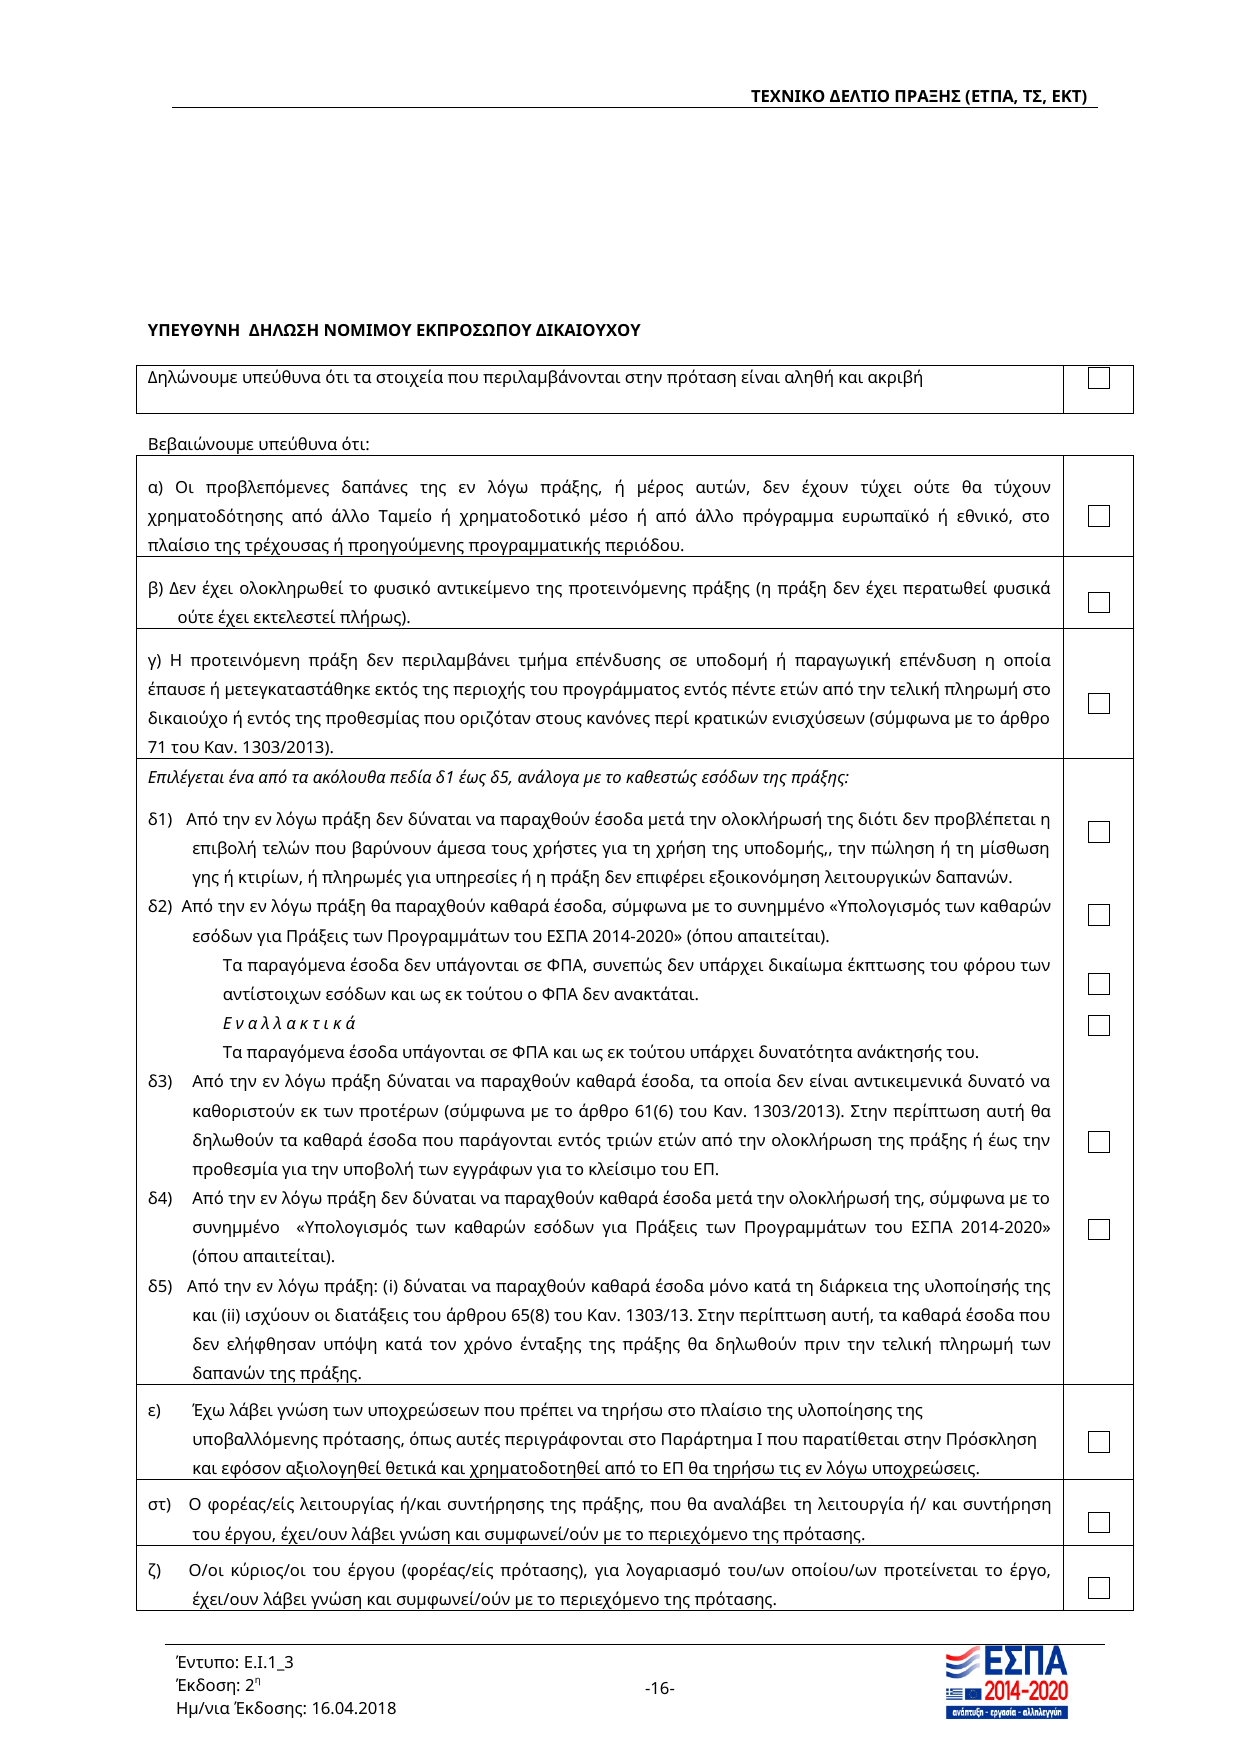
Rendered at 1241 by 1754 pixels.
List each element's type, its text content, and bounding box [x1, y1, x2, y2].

table_cell ζ) Ο/οι κύριος/οι του έργου (φορέας/είς πρότασης), για λογαριασμό του/ων οποίου/ων προτείνεται το έργο, έχει/ουν λάβει γνώση και συμφωνεί/ούν με το περιεχόμενο της πρότασης. [137, 1546, 1063, 1610]
picture [942, 1645, 1071, 1721]
table_header α) Οι προβλεπόμενες δαπάνες της εν λόγω πράξης, ή μέρος αυτών, δεν έχουν τύχει ούτε θα τύχουν χρηματοδότησης από άλλο Ταμείο ή χρηματοδοτικό μέσο ή από άλλο πρόγραμμα ευρωπαϊκό ή εθνικό, στο πλαίσιο της τρέχουσας ή προηγούμενης προγραμματικής περιόδου. [137, 456, 1063, 556]
table_cell γ) Η προτεινόμενη πράξη δεν περιλαμβάνει τμήμα επένδυσης σε υποδομή ή παραγωγική επένδυση η οποία έπαυσε ή μετεγκαταστάθηκε εκτός της περιοχής του προγράμματος εντός πέντε ετών από την τελική πληρωμή στο δικαιούχο ή εντός της προθεσμίας που οριζόταν στους κανόνες περί κρατικών ενισχύσεων (σύμφωνα με το άρθρο 71 του Καν. 1303/2013). [137, 629, 1063, 758]
table_cell β) Δεν έχει ολοκληρωθεί το φυσικό αντικείμενο της προτεινόμενης πράξης (η πράξη δεν έχει περατωθεί φυσικά ούτε έχει εκτελεστεί πλήρως). [137, 557, 1063, 628]
table_cell στ) Ο φορέας/είς λειτουργίας ή/και συντήρησης της πράξης, που θα αναλάβει τη λειτουργία ή/ και συντήρηση του έργου, έχει/ουν λάβει γνώση και συμφωνεί/ούν με το περιεχόμενο της πρότασης. [137, 1480, 1063, 1545]
table_header [1064, 366, 1133, 412]
table_cell [1064, 557, 1133, 628]
table_cell [1064, 1546, 1133, 1610]
text Βεβαιώνουμε υπεύθυνα ότι: [148, 426, 1122, 455]
table_cell [1064, 1385, 1133, 1479]
table_cell ε) Έχω λάβει γνώση των υποχρεώσεων που πρέπει να τηρήσω στο πλαίσιο της υλοποίησης της υποβαλλόμενης πρότασης, όπως αυτές περιγράφονται στο Παράρτημα Ι που παρατίθεται στην Πρόσκληση και εφόσον αξιολογηθεί θετικά και χρηματοδοτηθεί από το ΕΠ θα τηρήσω τις εν λόγω υποχρεώσεις. [137, 1385, 1063, 1479]
table_cell [1064, 759, 1133, 1384]
table_cell [1064, 1480, 1133, 1545]
text ΥΠΕΥΘΥΝΗ ΔΗΛΩΣΗ ΝΟΜΙΜΟΥ ΕΚΠΡΟΣΩΠΟΥ ΔΙΚΑΙΟΥΧΟΥ [148, 318, 1122, 341]
table_cell [1064, 629, 1133, 758]
table_header [1064, 456, 1133, 556]
table_header Δηλώνουμε υπεύθυνα ότι τα στοιχεία που περιλαμβάνονται στην πρόταση είναι αληθή και ακριβή [137, 366, 1063, 412]
table_cell Επιλέγεται ένα από τα ακόλουθα πεδία δ1 έως δ5, ανάλογα με το καθεστώς εσόδων της πράξης: δ1) Από την εν λόγω πράξη δεν δύναται να παραχθούν έσοδα μετά την ολοκλήρωσή της διότι δεν προβλέπεται η επιβολή τελών που βαρύνουν άμεσα τους χρήστες για τη χρήση της υποδομής,, την πώληση ή τη μίσθωση γης ή κτιρίων, ή πληρωμές για υπηρεσίες ή η πράξη δεν επιφέρει εξοικονόμηση λειτουργικών δαπανών. δ2) Από την εν λόγω πράξη θα παραχθούν καθαρά έσοδα, σύμφωνα με το συνημμένο «Υπολογισμός των καθαρών εσόδων για Πράξεις των Προγραμμάτων του ΕΣΠΑ 2014-2020» (όπου απαιτείται). Τα παραγόμενα έσοδα δεν υπάγονται σε ΦΠΑ, συνεπώς δεν υπάρχει δικαίωμα έκπτωσης του φόρου των αντίστοιχων εσόδων και ως εκ τούτου ο ΦΠΑ δεν ανακτάται. Εναλλακτικά Τα παραγόμενα έσοδα υπάγονται σε ΦΠΑ και ως εκ τούτου υπάρχει δυνατότητα ανάκτησής του. δ3) Από την εν λόγω πράξη δύναται να παραχθούν καθαρά έσοδα, τα οποία δεν είναι αντικειμενικά δυνατό να καθοριστούν εκ των προτέρων (σύμφωνα με το άρθρο 61(6) του Καν. 1303/2013). Στην περίπτωση αυτή θα δηλωθούν τα καθαρά έσοδα που παράγονται εντός τριών ετών από την ολοκλήρωση της πράξης ή έως την προθεσμία για την υποβολή των εγγράφων για το κλείσιμο του ΕΠ. δ4) Από την εν λόγω πράξη δεν δύναται να παραχθούν καθαρά έσοδα μετά την ολοκλήρωσή της, σύμφωνα με το συνημμένο «Υπολογισμός των καθαρών εσόδων για Πράξεις των Προγραμμάτων του ΕΣΠΑ 2014-2020» (όπου απαιτείται). δ5) Από την εν λόγω πράξη: (i) δύναται να παραχθούν καθαρά έσοδα μόνο κατά τη διάρκεια της υλοποίησής της και (ii) ισχύουν οι διατάξεις του άρθρου 65(8) του Καν. 1303/13. Στην περίπτωση αυτή, τα καθαρά έσοδα που δεν ελήφθησαν υπόψη κατά τον χρόνο ένταξης της πράξης θα δηλωθούν πριν την τελική πληρωμή των δαπανών της πράξης. [137, 759, 1063, 1384]
